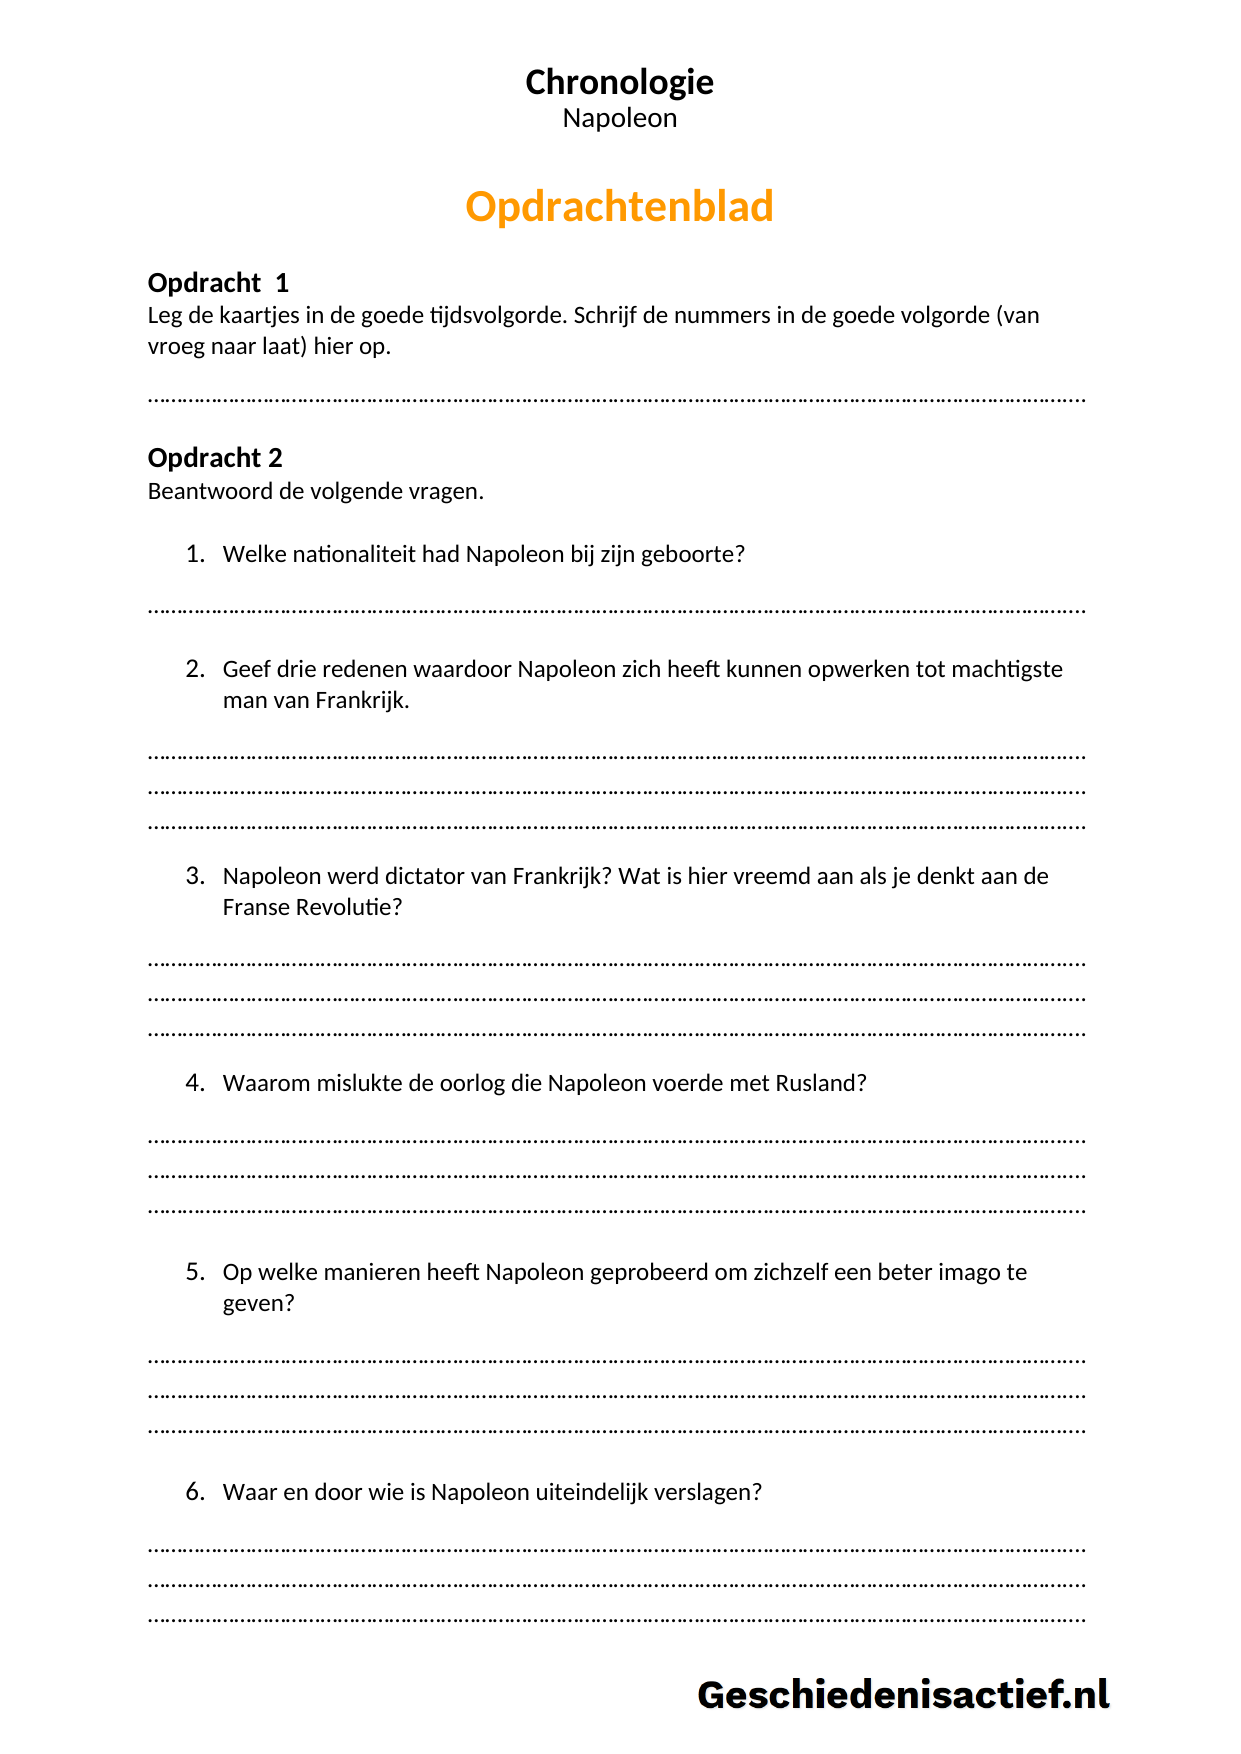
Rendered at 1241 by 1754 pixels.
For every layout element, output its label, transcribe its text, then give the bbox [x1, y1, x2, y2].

picture [677, 1636, 1148, 1752]
text …………………………………………………………………………………………………………………………………………….... [148, 1374, 1092, 1404]
text …………………………………………………………………………………………………………………………………………….... [148, 1189, 1092, 1219]
text …………………………………………………………………………………………………………………………………………….... [148, 805, 1092, 836]
text …………………………………………………………………………………………………………………………………………….... [148, 590, 1092, 620]
text Opdracht 2 [148, 439, 1092, 475]
text Beantwoord de volgende vragen. [148, 475, 1092, 505]
list Welke nationaliteit had Napoleon bij zijn geboorte? [185, 536, 1092, 569]
list Geef drie redenen waardoor Napoleon zich heeft kunnen opwerken tot machtigste man van Frankrijk. [185, 651, 1092, 714]
text …………………………………………………………………………………………………………………………………………….... [148, 735, 1092, 766]
text …………………………………………………………………………………………………………………………………………….... [148, 1012, 1092, 1043]
list Waar en door wie is Napoleon uiteindelijk verslagen? [185, 1474, 1092, 1507]
text …………………………………………………………………………………………………………………………………………….... [148, 1339, 1092, 1369]
text …………………………………………………………………………………………………………………………………………….... [148, 1598, 1092, 1629]
list Waarom mislukte de oorlog die Napoleon voerde met Rusland? [185, 1065, 1092, 1098]
text …………………………………………………………………………………………………………………………………………….... [148, 1563, 1092, 1594]
text …………………………………………………………………………………………………………………………………………….... [148, 770, 1092, 801]
text Opdrachtenblad [148, 177, 1092, 233]
text …………………………………………………………………………………………………………………………………………….... [148, 977, 1092, 1008]
text Opdracht 1 [148, 264, 1092, 299]
list Op welke manieren heeft Napoleon geprobeerd om zichzelf een beter imago te geven? [185, 1254, 1092, 1318]
text Leg de kaartjes in de goede tijdsvolgorde. Schrijf de nummers in de goede volgorde (van vroeg naar laat) hier op. [148, 299, 1092, 360]
text …………………………………………………………………………………………………………………………………………….... [148, 1154, 1092, 1184]
text …………………………………………………………………………………………………………………………………………….... [148, 1409, 1092, 1439]
text …………………………………………………………………………………………………………………………………………….... [148, 942, 1092, 973]
text …………………………………………………………………………………………………………………………………………….... [148, 1528, 1092, 1559]
list Napoleon werd dictator van Frankrijk? Wat is hier vreemd aan als je denkt aan de Franse Revolutie? [185, 858, 1092, 921]
text …………………………………………………………………………………………………………………………………………….... [148, 378, 1092, 409]
text …………………………………………………………………………………………………………………………………………….... [148, 1119, 1092, 1149]
